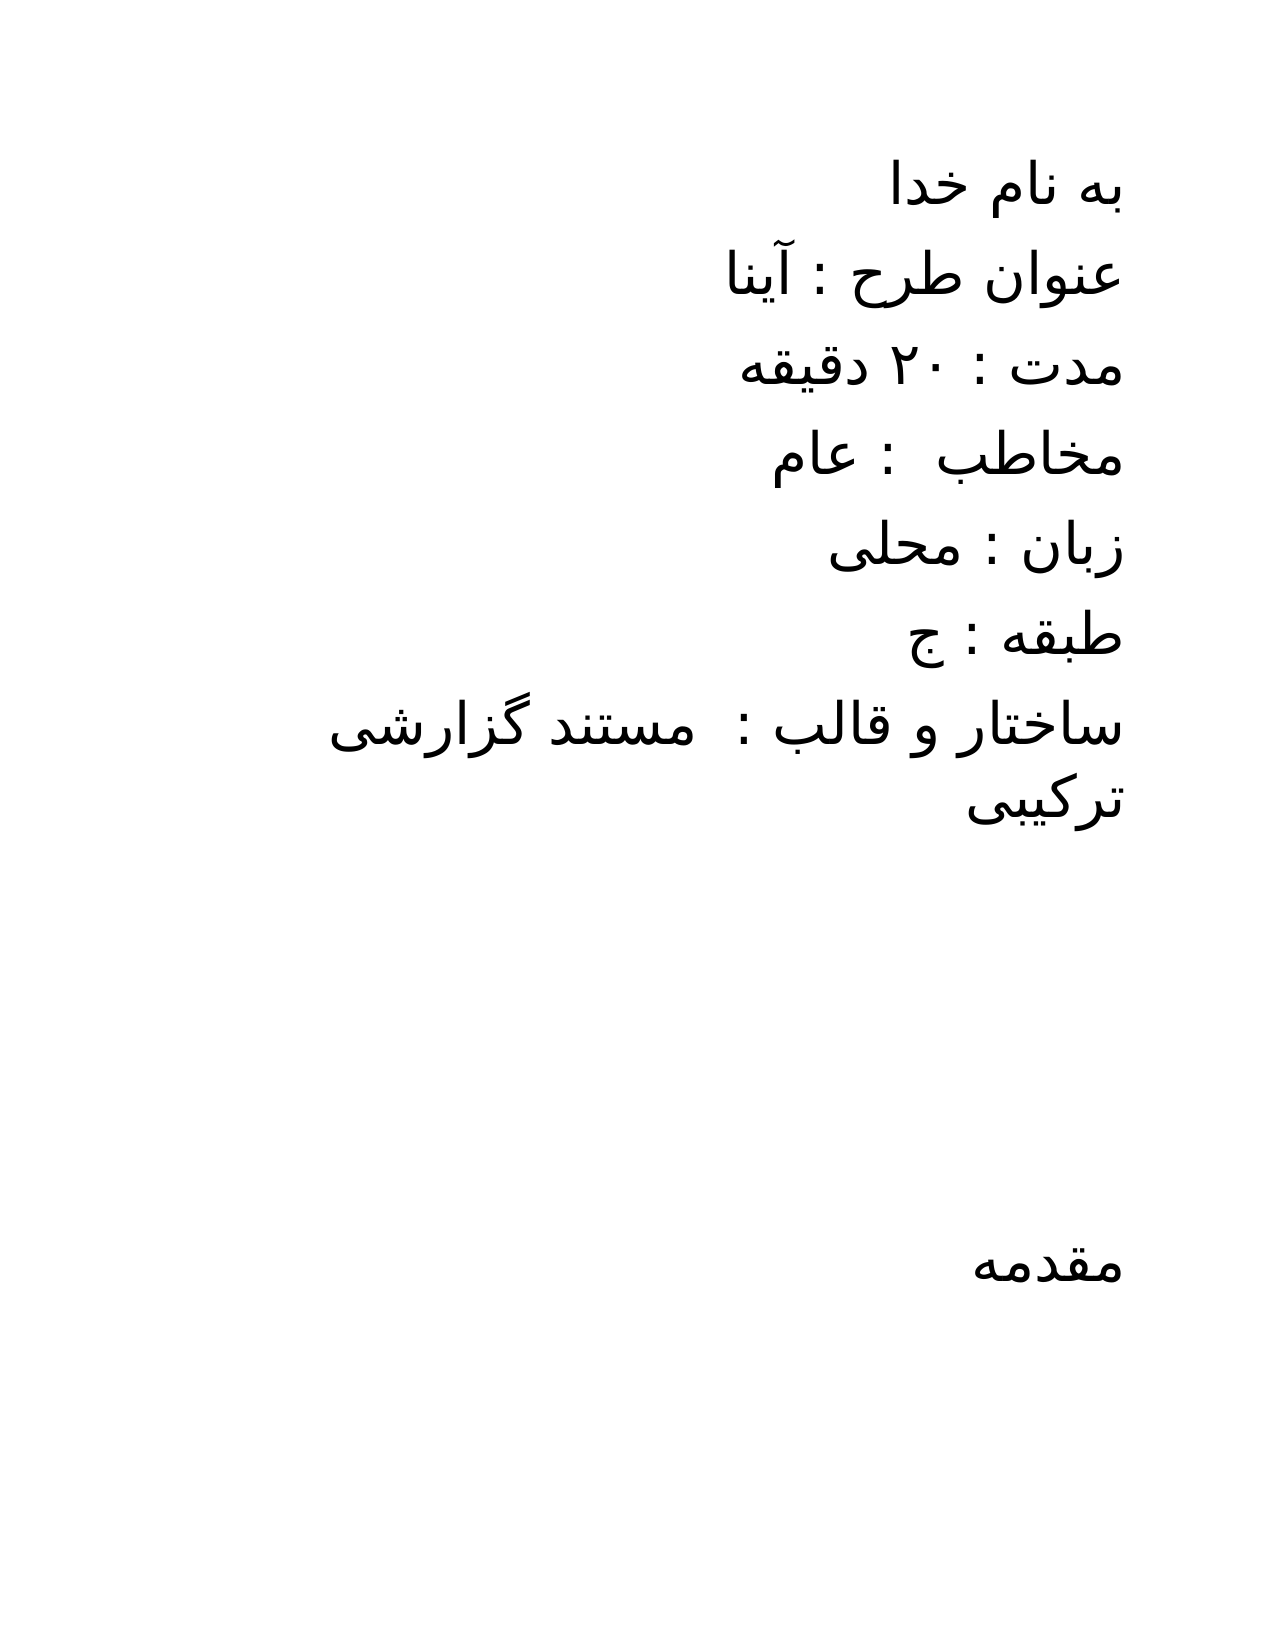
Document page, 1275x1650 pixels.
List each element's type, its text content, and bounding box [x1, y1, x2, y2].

text مدت : ۲۰ دقیقه [150, 330, 1125, 398]
text زبان : محلی [150, 510, 1125, 578]
text به نام خدا [150, 150, 1125, 218]
text مقدمه [150, 1227, 1125, 1295]
text ساختار و قالب : مستند گزارشی ترکیبی [150, 690, 1125, 831]
text طبقه : ج [150, 600, 1125, 668]
text عنوان طرح : آینا [150, 240, 1125, 308]
text مخاطب : عام [150, 420, 1125, 488]
